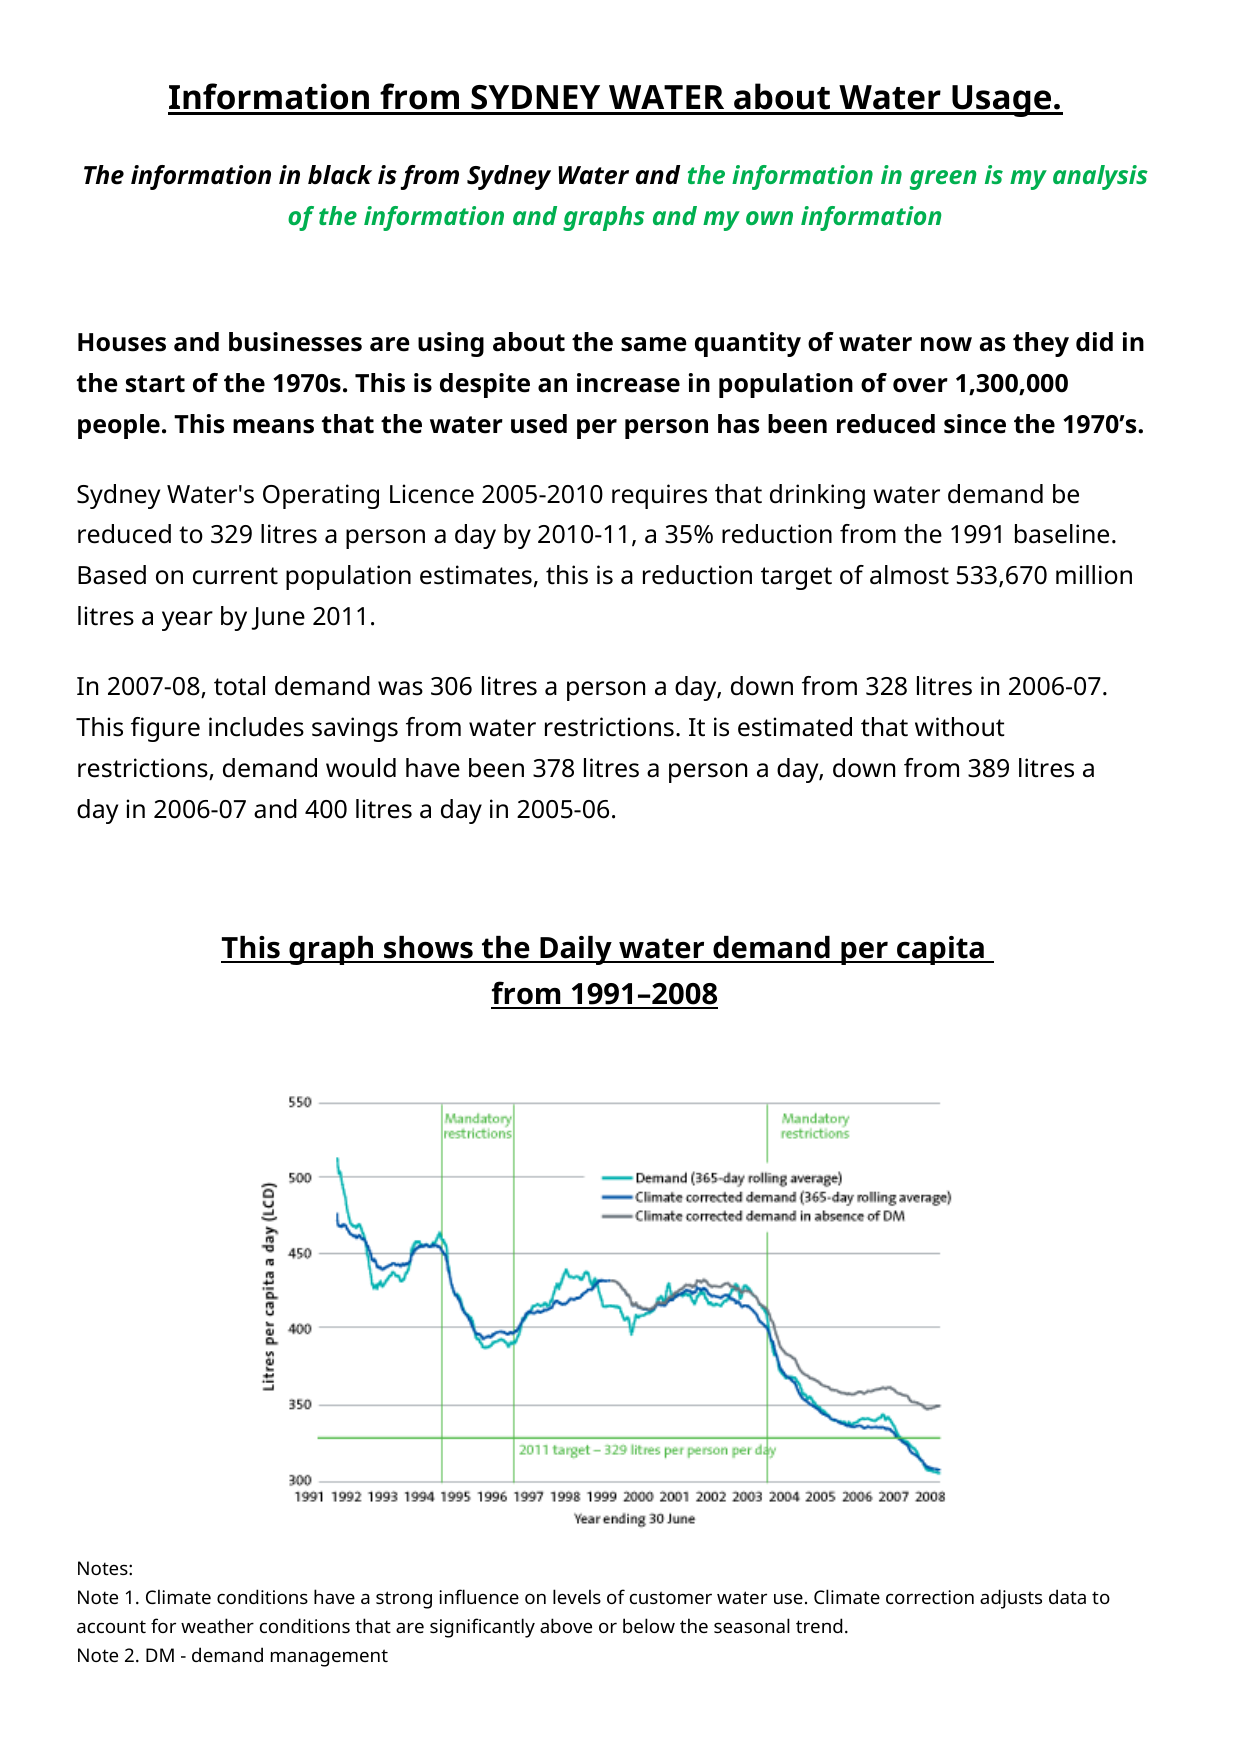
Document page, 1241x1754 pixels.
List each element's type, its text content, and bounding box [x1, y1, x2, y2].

picture [260, 1095, 956, 1530]
text Information from SYDNEY WATER about Water Usage. [76, 74, 1154, 119]
text In 2007-08, total demand was 306 litres a person a day, down from 328 litres in 2006-07. This figure includes savings from water restrictions. It is estimated that without restrictions, demand would have been 378 litres a person a day, down from 389 litres a day in 2006-07 and 400 litres a day in 2005-06. [76, 669, 1139, 825]
text Sydney Water's Operating Licence 2005-2010 requires that drinking water demand be reduced to 329 litres a person a day by 2010-11, a 35% reduction from the 1991 baseline. Based on current population estimates, this is a reduction target of almost 533,670 million litres a year by June 2011. [76, 476, 1139, 633]
text Notes: Note 1. Climate conditions have a strong influence on levels of customer water use. Climate correction adjusts data to account for weather conditions that are significantly above or below the seasonal trend. Note 2. DM - demand management [76, 1555, 1139, 1668]
text The information in black is from Sydney Water and the information in green is my analysis of the information and graphs and my own information [76, 157, 1154, 232]
text Houses and businesses are using about the same quantity of water now as they did in the start of the 1970s. This is despite an increase in population of over 1,300,000 people. This means that the water used per person has been reduced since the 1970’s. [76, 325, 1154, 440]
